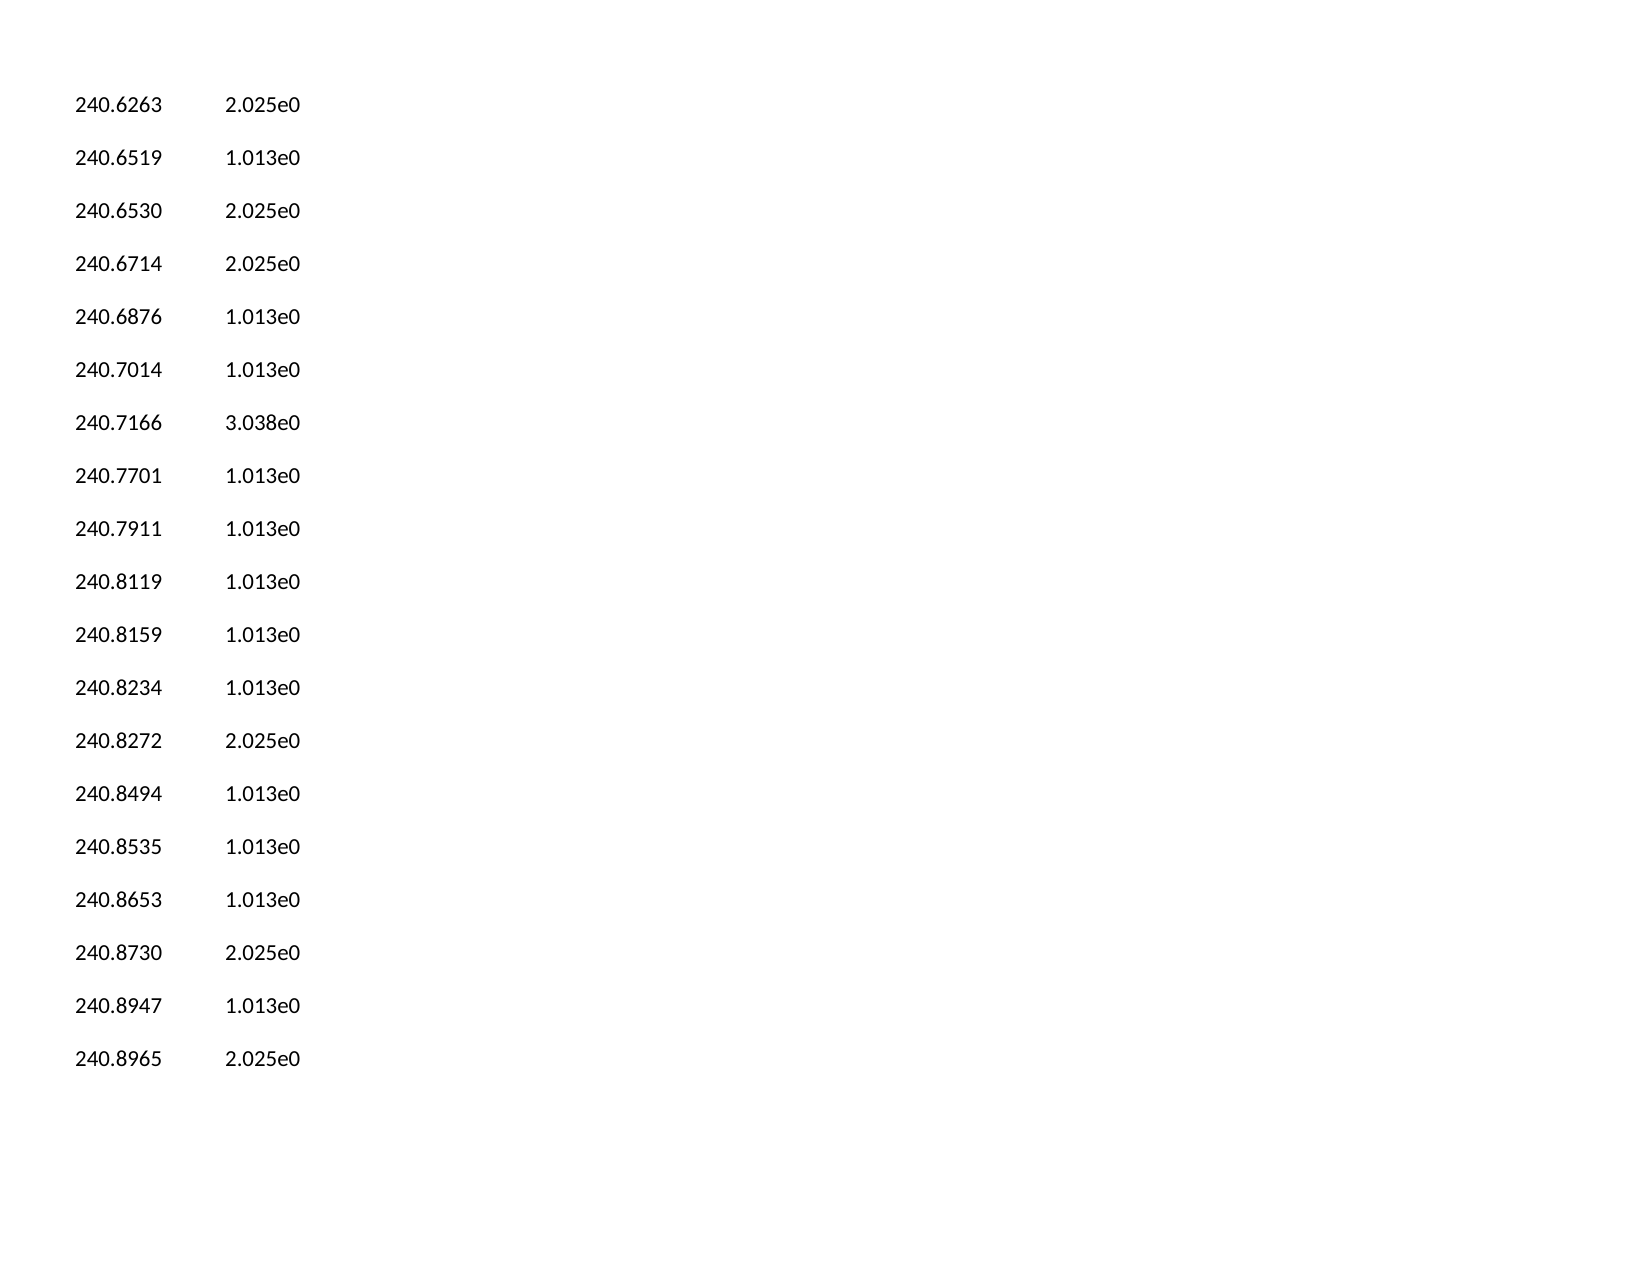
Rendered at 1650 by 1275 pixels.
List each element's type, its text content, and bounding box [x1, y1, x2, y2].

text 240.8653 1.013e0 [75, 885, 1563, 913]
text 240.8947 1.013e0 [75, 991, 1563, 1019]
text 240.7701 1.013e0 [75, 461, 1563, 489]
text 240.6263 2.025e0 [75, 90, 1563, 118]
text 240.6530 2.025e0 [75, 196, 1563, 224]
text 240.8535 1.013e0 [75, 832, 1563, 860]
text 240.8272 2.025e0 [75, 726, 1563, 754]
text 240.8234 1.013e0 [75, 673, 1563, 701]
text 240.6876 1.013e0 [75, 302, 1563, 330]
text 240.8159 1.013e0 [75, 620, 1563, 648]
text 240.6519 1.013e0 [75, 143, 1563, 171]
text 240.7014 1.013e0 [75, 355, 1563, 383]
text 240.7166 3.038e0 [75, 408, 1563, 436]
text 240.8119 1.013e0 [75, 567, 1563, 595]
text 240.8494 1.013e0 [75, 779, 1563, 807]
text 240.7911 1.013e0 [75, 514, 1563, 542]
text 240.8965 2.025e0 [75, 1044, 1563, 1072]
text 240.6714 2.025e0 [75, 249, 1563, 277]
text 240.8730 2.025e0 [75, 938, 1563, 966]
